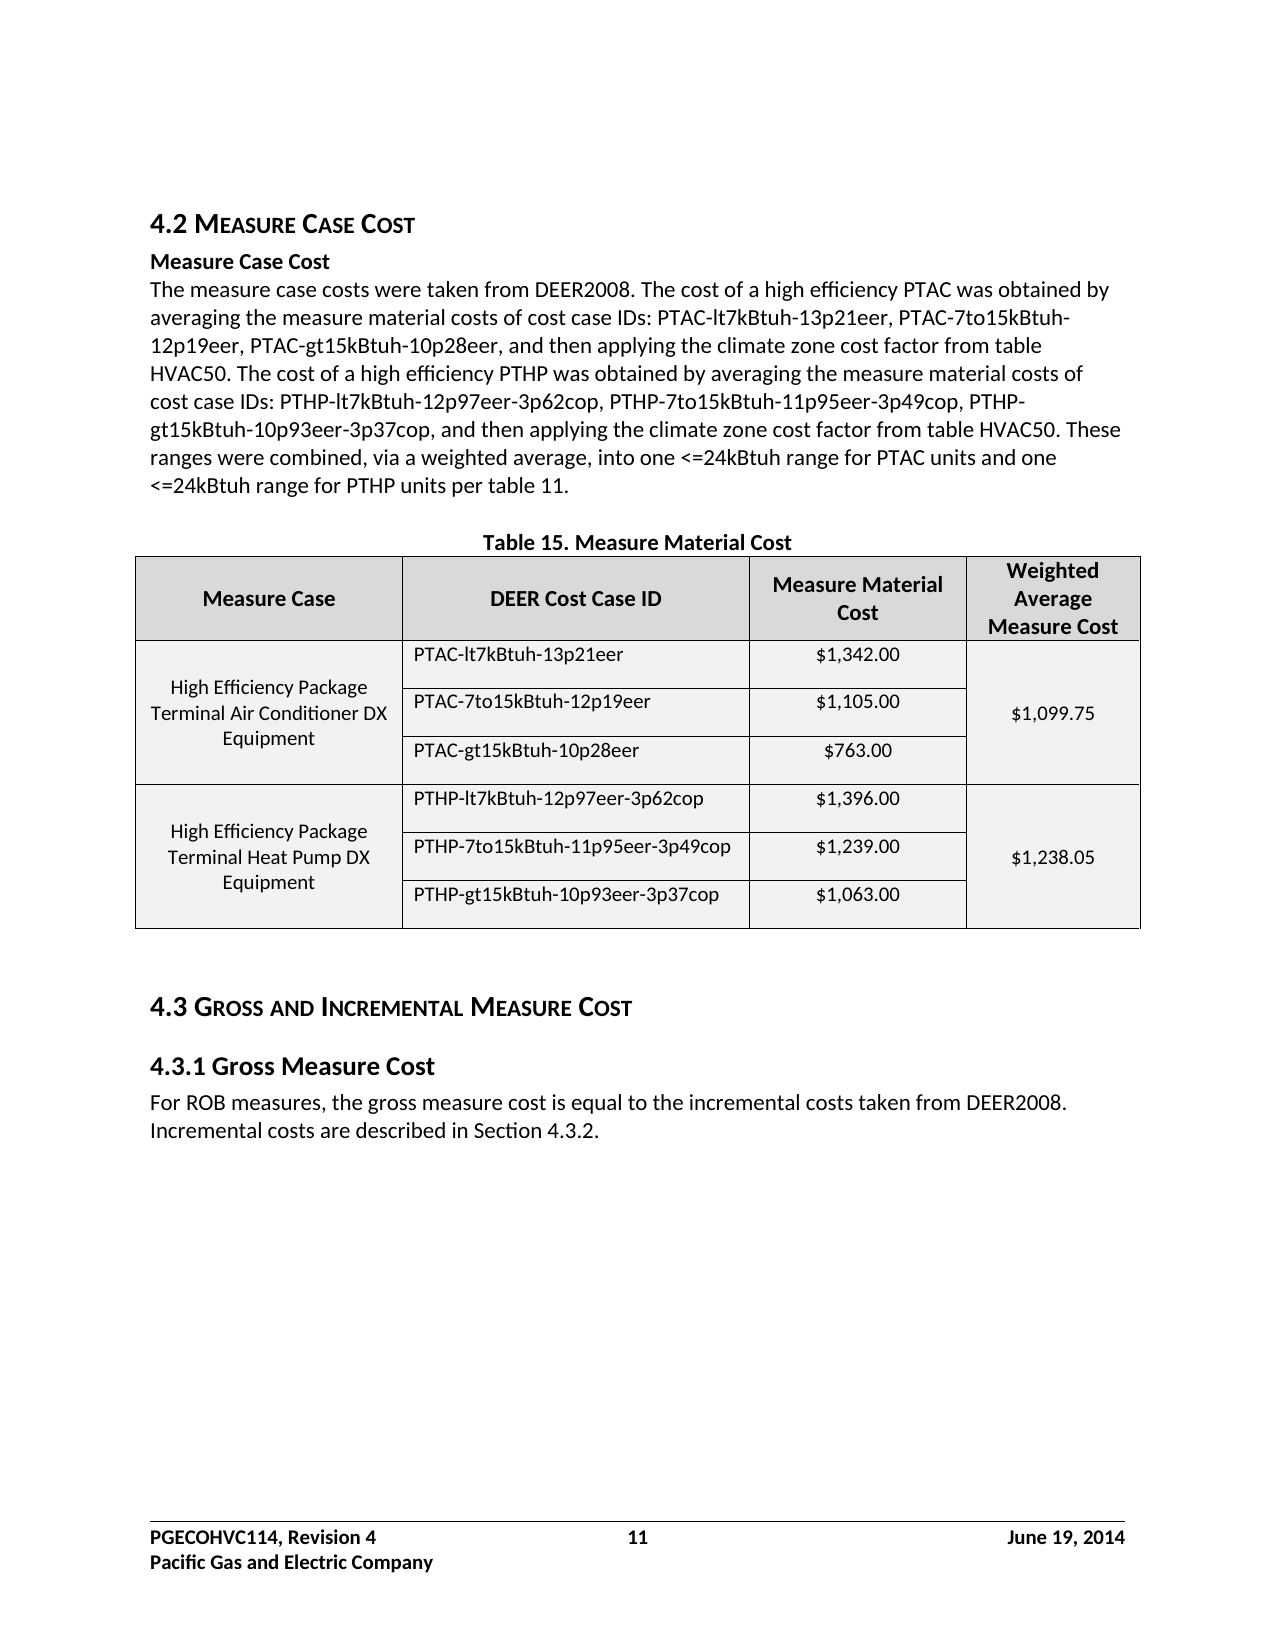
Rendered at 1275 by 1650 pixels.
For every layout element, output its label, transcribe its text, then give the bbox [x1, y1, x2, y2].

table_cell PTHP-7to15kBtuh-11p95eer-3p49cop [403, 833, 749, 880]
table_header Weighted Average Measure Cost [967, 557, 1140, 640]
table_cell $1,396.00 [750, 785, 966, 832]
text For ROB measures, the gross measure cost is equal to the incremental costs taken from DEER2008. Incremental costs are described in Section 4.3.2. [150, 1088, 1125, 1144]
table_cell $1,238.05 [967, 784, 1140, 928]
text Table 15. Measure Material Cost [150, 528, 1125, 556]
table_cell $1,099.75 [967, 640, 1140, 784]
table_cell $1,342.00 [750, 641, 966, 688]
table_cell High Efficiency Package Terminal Air Conditioner DX Equipment [136, 641, 402, 784]
table_cell $763.00 [750, 737, 966, 784]
text The measure case costs were taken from DEER2008. The cost of a high efficiency PTAC was obtained by averaging the measure material costs of cost case IDs: PTAC-lt7kBtuh-13p21eer, PTAC-7to15kBtuh-12p19eer, PTAC-gt15kBtuh-10p28eer, and then applying the climate zone cost factor from table HVAC50. The cost of a high efficiency PTHP was obtained by averaging the measure material costs of cost case IDs: PTHP-lt7kBtuh-12p97eer-3p62cop, PTHP-7to15kBtuh-11p95eer-3p49cop, PTHP-gt15kBtuh-10p93eer-3p37cop, and then applying the climate zone cost factor from table HVAC50. These ranges were combined, via a weighted average, into one <=24kBtuh range for PTAC units and one <=24kBtuh range for PTHP units per table 11. [150, 275, 1125, 499]
table_cell $1,105.00 [750, 689, 966, 736]
table_cell PTAC-gt15kBtuh-10p28eer [403, 737, 749, 784]
text Measure Case Cost [150, 247, 1125, 275]
table_header DEER Cost Case ID [403, 557, 749, 640]
table_cell PTHP-lt7kBtuh-12p97eer-3p62cop [403, 785, 749, 832]
subtitle 4.3.1 Gross Measure Cost [150, 1049, 1125, 1082]
table_cell PTAC-7to15kBtuh-12p19eer [403, 689, 749, 736]
table_cell $1,063.00 [750, 881, 966, 928]
subtitle 4.3 Gross and Incremental Measure Cost [150, 988, 1125, 1024]
table_header Measure Case [136, 557, 402, 640]
subtitle 4.2 Measure Case Cost [150, 206, 1125, 241]
table_header Measure Material Cost [750, 557, 966, 640]
table_cell PTHP-gt15kBtuh-10p93eer-3p37cop [403, 881, 749, 928]
table_cell PTAC-lt7kBtuh-13p21eer [403, 641, 749, 688]
table_cell High Efficiency Package Terminal Heat Pump DX Equipment [136, 785, 402, 928]
table_cell $1,239.00 [750, 833, 966, 880]
